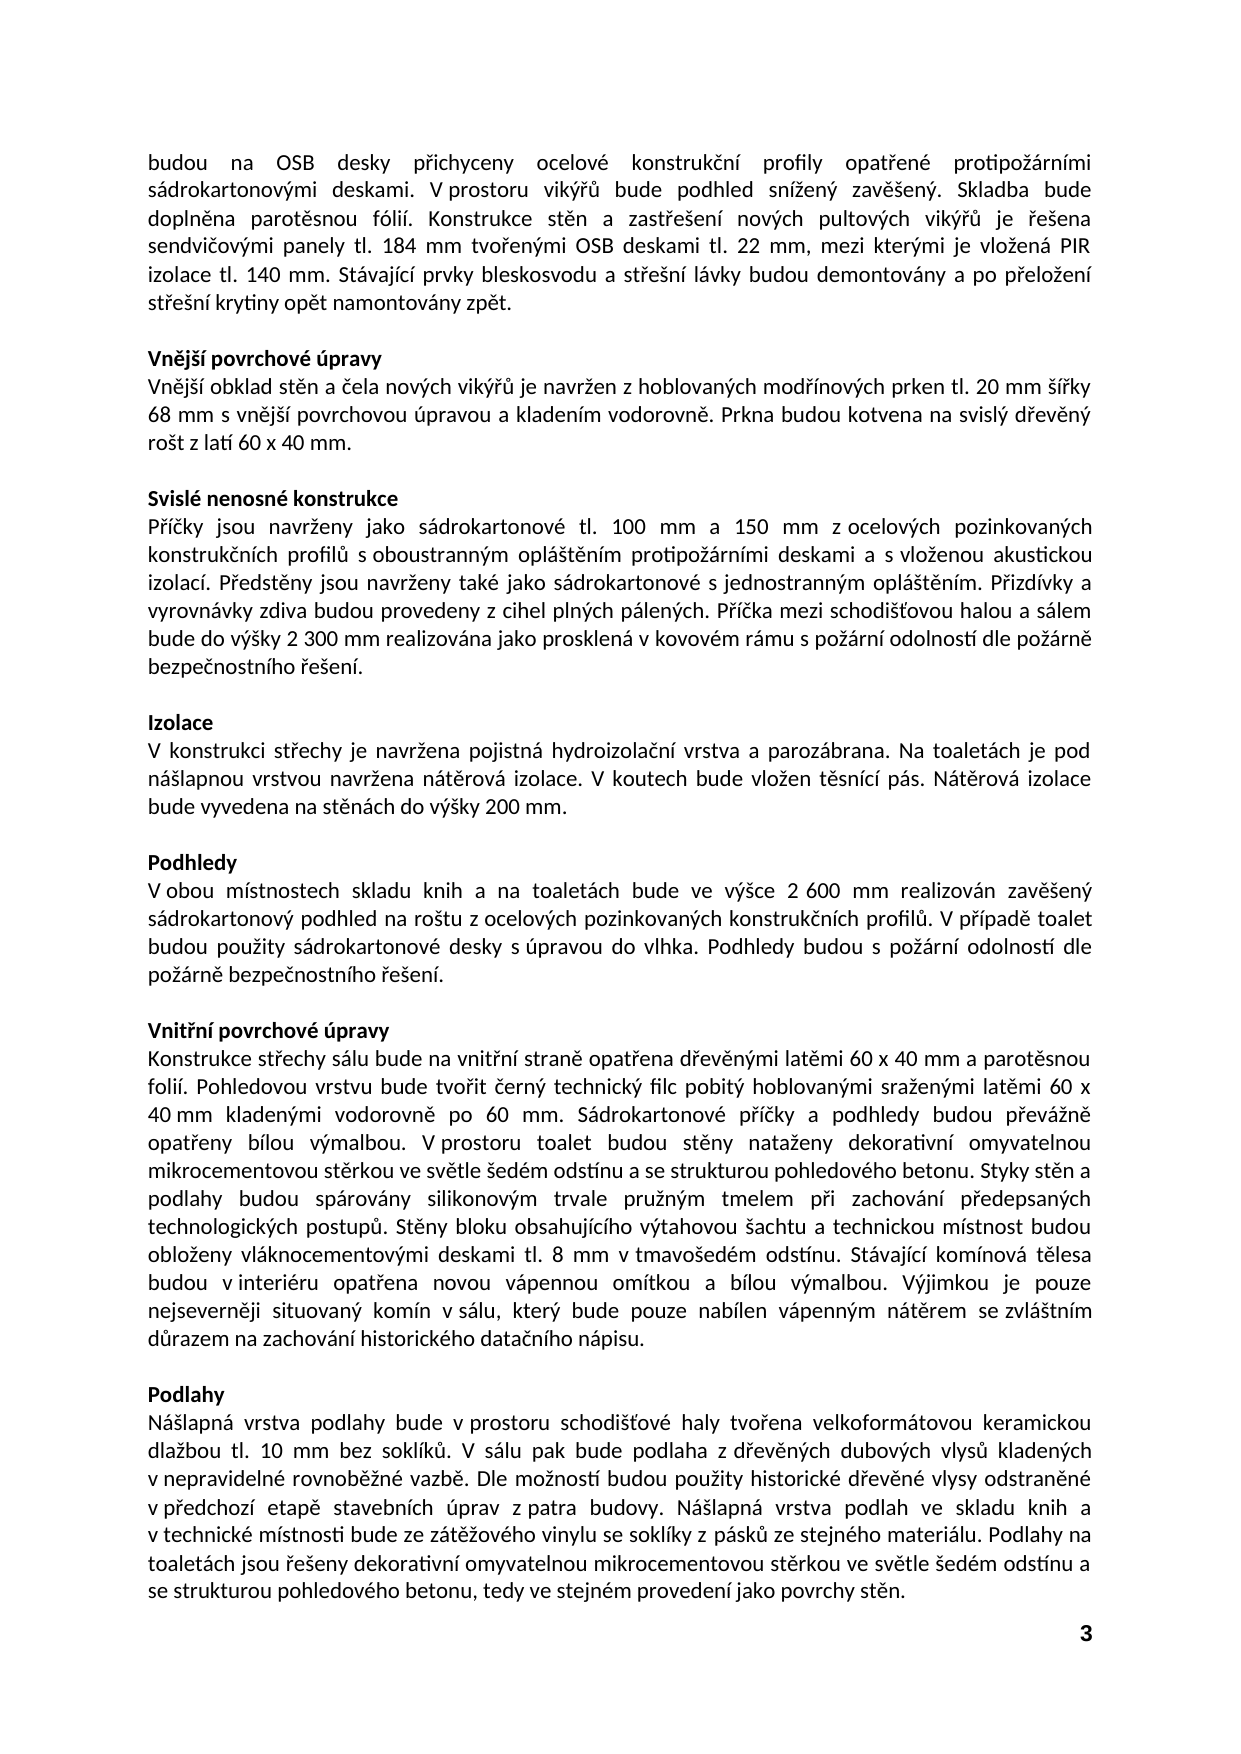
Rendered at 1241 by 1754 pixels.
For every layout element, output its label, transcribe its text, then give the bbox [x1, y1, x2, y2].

text Vnější povrchové úpravy [148, 344, 1093, 372]
text Svislé nenosné konstrukce [148, 484, 1093, 512]
text Příčky jsou navrženy jako sádrokartonové tl. 100 mm a 150 mm z ocelových pozinkovaných konstrukčních profilů s oboustranným opláštěním protipožárními deskami a s vloženou akustickou izolací. Předstěny jsou navrženy také jako sádrokartonové s jednostranným opláštěním. Přizdívky a vyrovnávky zdiva budou provedeny z cihel plných pálených. Příčka mezi schodišťovou halou a sálem bude do výšky 2 300 mm realizována jako prosklená v kovovém rámu s požární odolností dle požárně bezpečnostního řešení. [148, 512, 1093, 680]
text Podlahy [148, 1381, 1093, 1408]
text Podhledy [148, 848, 1093, 876]
text Vnitřní povrchové úpravy [148, 1016, 1093, 1044]
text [148, 148, 1093, 316]
text Nášlapná vrstva podlahy bude v prostoru schodišťové haly tvořena velkoformátovou keramickou dlažbou tl. 10 mm bez soklíků. V sálu pak bude podlaha z dřevěných dubových vlysů kladených v nepravidelné rovnoběžné vazbě. Dle možností budou použity historické dřevěné vlysy odstraněné v předchozí etapě stavebních úprav z patra budovy. Nášlapná vrstva podlah ve skladu knih a v technické místnosti bude ze zátěžového vinylu se soklíky z pásků ze stejného materiálu. Podlahy na toaletách jsou řešeny dekorativní omyvatelnou mikrocementovou stěrkou ve světle šedém odstínu a se strukturou pohledového betonu, tedy ve stejném provedení jako povrchy stěn. [148, 1408, 1093, 1605]
text Izolace [148, 708, 1093, 736]
text V konstrukci střechy je navržena pojistná hydroizolační vrstva a parozábrana. Na toaletách je pod nášlapnou vrstvou navržena nátěrová izolace. V koutech bude vložen těsnící pás. Nátěrová izolace bude vyvedena na stěnách do výšky 200 mm. [148, 736, 1093, 820]
text Vnější obklad stěn a čela nových vikýřů je navržen z hoblovaných modřínových prken tl. 20 mm šířky 68 mm s vnější povrchovou úpravou a kladením vodorovně. Prkna budou kotvena na svislý dřevěný rošt z latí 60 x 40 mm. [148, 372, 1093, 456]
text V obou místnostech skladu knih a na toaletách bude ve výšce 2 600 mm realizován zavěšený sádrokartonový podhled na roštu z ocelových pozinkovaných konstrukčních profilů. V případě toalet budou použity sádrokartonové desky s úpravou do vlhka. Podhledy budou s požární odolností dle požárně bezpečnostního řešení. [148, 876, 1093, 988]
text Konstrukce střechy sálu bude na vnitřní straně opatřena dřevěnými latěmi 60 x 40 mm a parotěsnou folií. Pohledovou vrstvu bude tvořit černý technický filc pobitý hoblovanými sraženými latěmi 60 x 40 mm kladenými vodorovně po 60 mm. Sádrokartonové příčky a podhledy budou převážně opatřeny bílou výmalbou. V prostoru toalet budou stěny nataženy dekorativní omyvatelnou mikrocementovou stěrkou ve světle šedém odstínu a se strukturou pohledového betonu. Styky stěn a podlahy budou spárovány silikonovým trvale pružným tmelem při zachování předepsaných technologických postupů. Stěny bloku obsahujícího výtahovou šachtu a technickou místnost budou obloženy vláknocementovými deskami tl. 8 mm v tmavošedém odstínu. Stávající komínová tělesa budou v interiéru opatřena novou vápennou omítkou a bílou výmalbou. Výjimkou je pouze nejseverněji situovaný komín v sálu, který bude pouze nabílen vápenným nátěrem se zvláštním důrazem na zachování historického datačního nápisu. [148, 1044, 1093, 1352]
